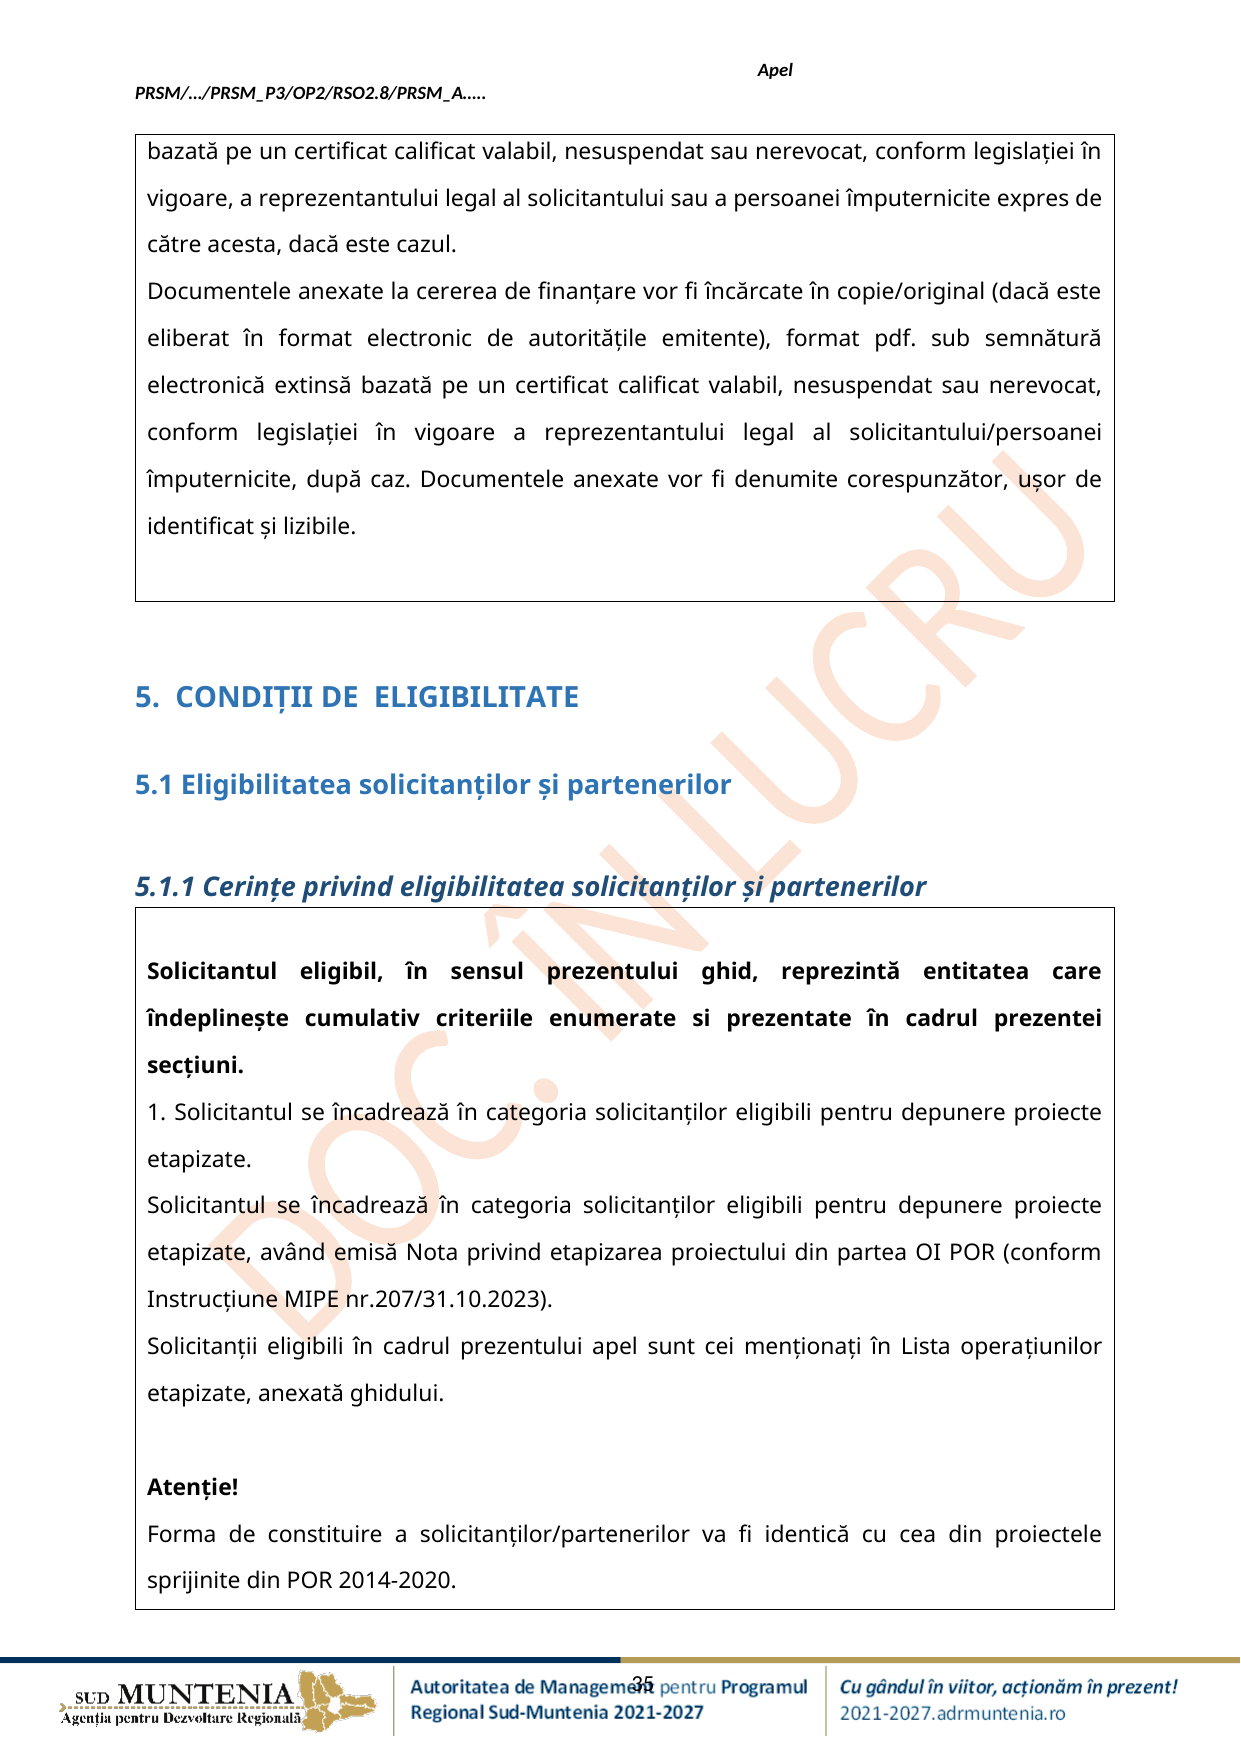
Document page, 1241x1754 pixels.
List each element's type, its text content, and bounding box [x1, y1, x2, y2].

subtitle 5.1.1 Cerințe privind eligibilitatea solicitanților și partenerilor [135, 867, 1150, 904]
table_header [136, 135, 1114, 601]
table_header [136, 908, 1114, 1609]
picture [0, 1657, 1241, 1737]
subtitle 5.1 Eligibilitatea solicitanților și partenerilor [135, 766, 1150, 803]
subtitle 5. CONDIȚII DE ELIGIBILITATE [135, 676, 1150, 716]
